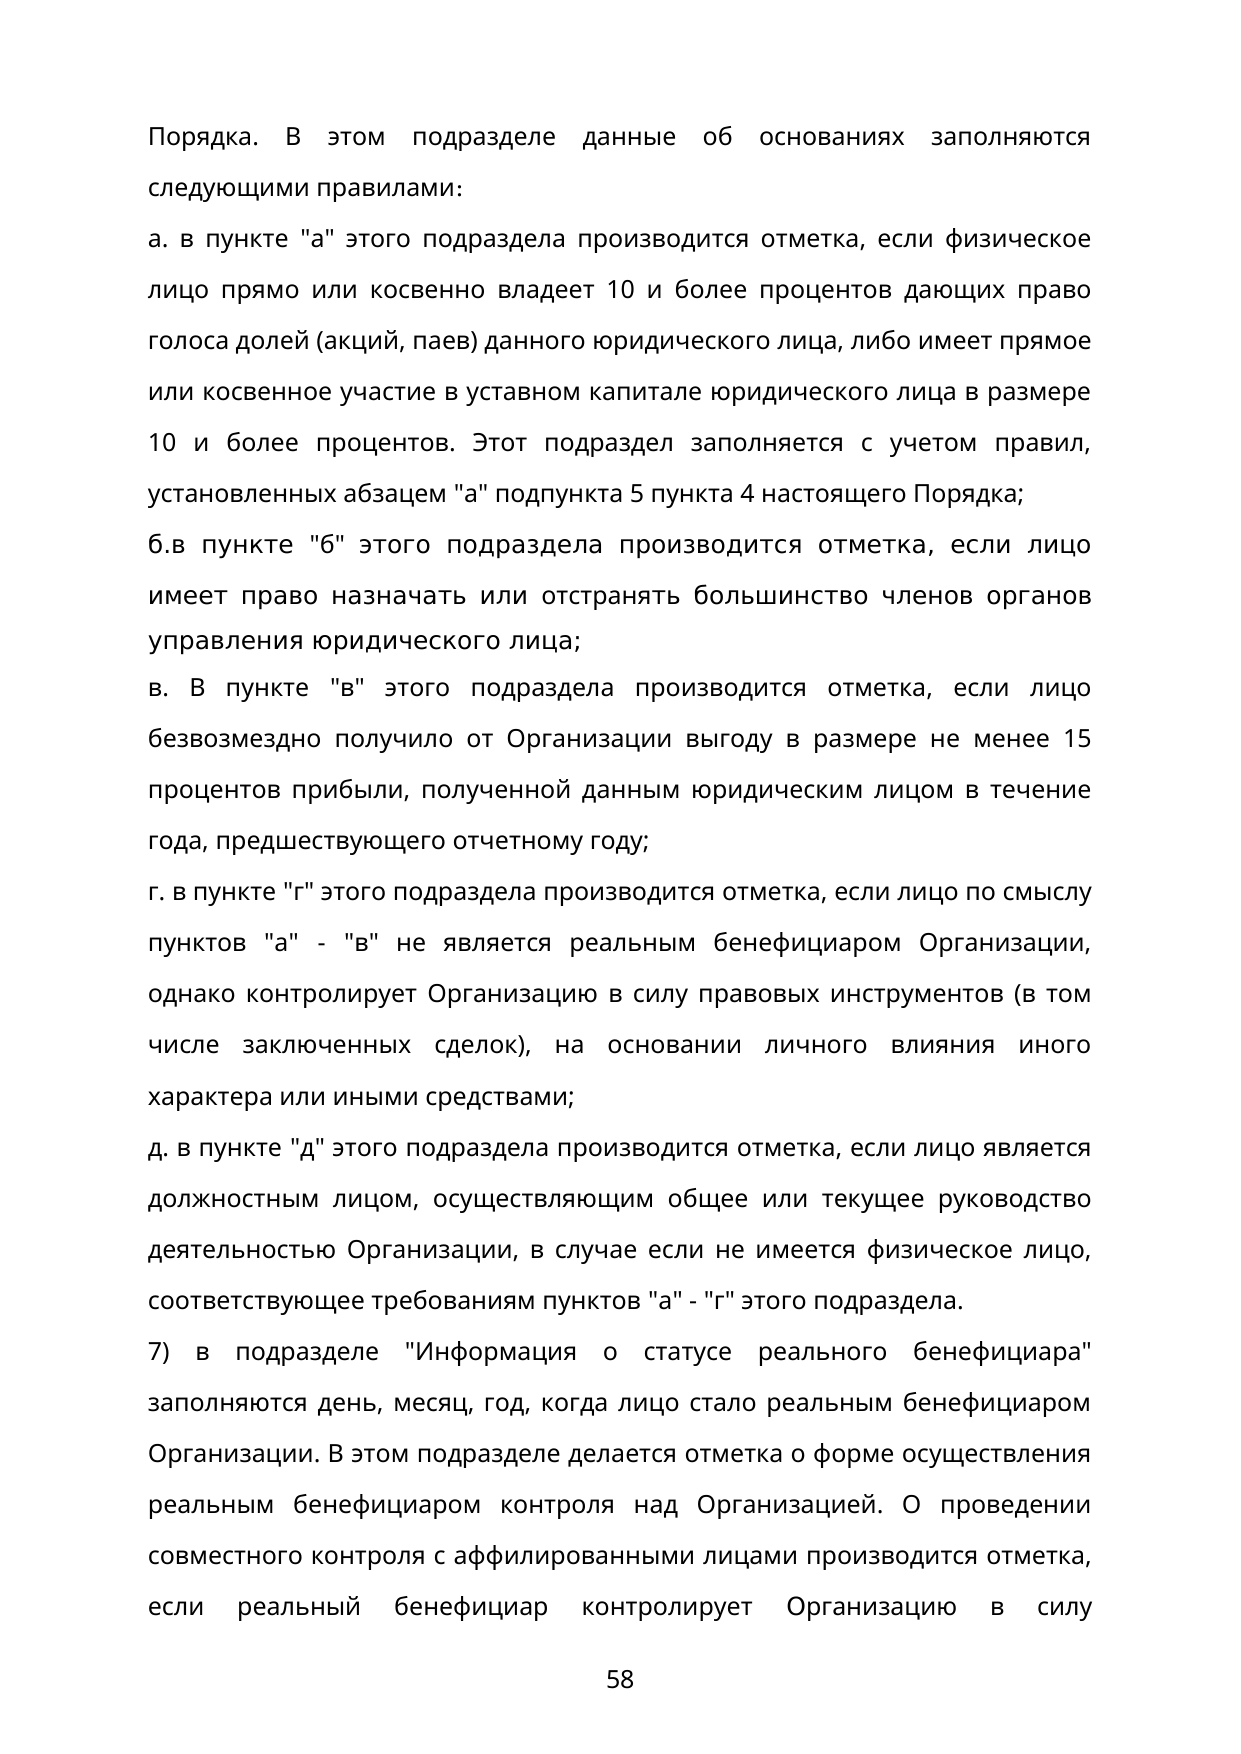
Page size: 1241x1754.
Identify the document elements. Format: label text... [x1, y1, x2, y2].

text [148, 118, 1092, 203]
text в. В пункте "в" этого подраздела производится отметка, если лицо безвозмездно получило от Организации выгоду в размере не менее 15 процентов прибыли, полученной данным юридическим лицом в течение года, предшествующего отчетному году; [148, 670, 1092, 857]
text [148, 1333, 1092, 1623]
text д. в пункте "д" этого подраздела производится отметка, если лицо является должностным лицом, осуществляющим общее или текущее руководство деятельностью Организации, в случае если не имеется физическое лицо, соответствующее требованиям пунктов "а" - "г" этого подраздела. [148, 1129, 1092, 1316]
text г. в пункте "г" этого подраздела производится отметка, если лицо по смыслу пунктов "а" - "в" не является реальным бенефициаром Организации, однако контролирует Организацию в силу правовых инструментов (в том числе заключенных сделок), на основании личного влияния иного характера или иными средствами; [148, 874, 1092, 1112]
text а. в пункте "а" этого подраздела производится отметка, если физическое лицо прямо или косвенно владеет 10 и более процентов дающих право голоса долей (акций, паев) данного юридического лица, либо имеет прямое или косвенное участие в уставном капитале юридического лица в размере 10 и более процентов. Этот подраздел заполняется с учетом правил, установленных абзацем "а" подпункта 5 пункта 4 настоящего Порядка; [148, 220, 1092, 509]
text б.в пункте "б" этого подраздела производится отметка, если лицо имеет право назначать или отстранять большинство членов органов управления юридического лица; [148, 526, 1092, 655]
